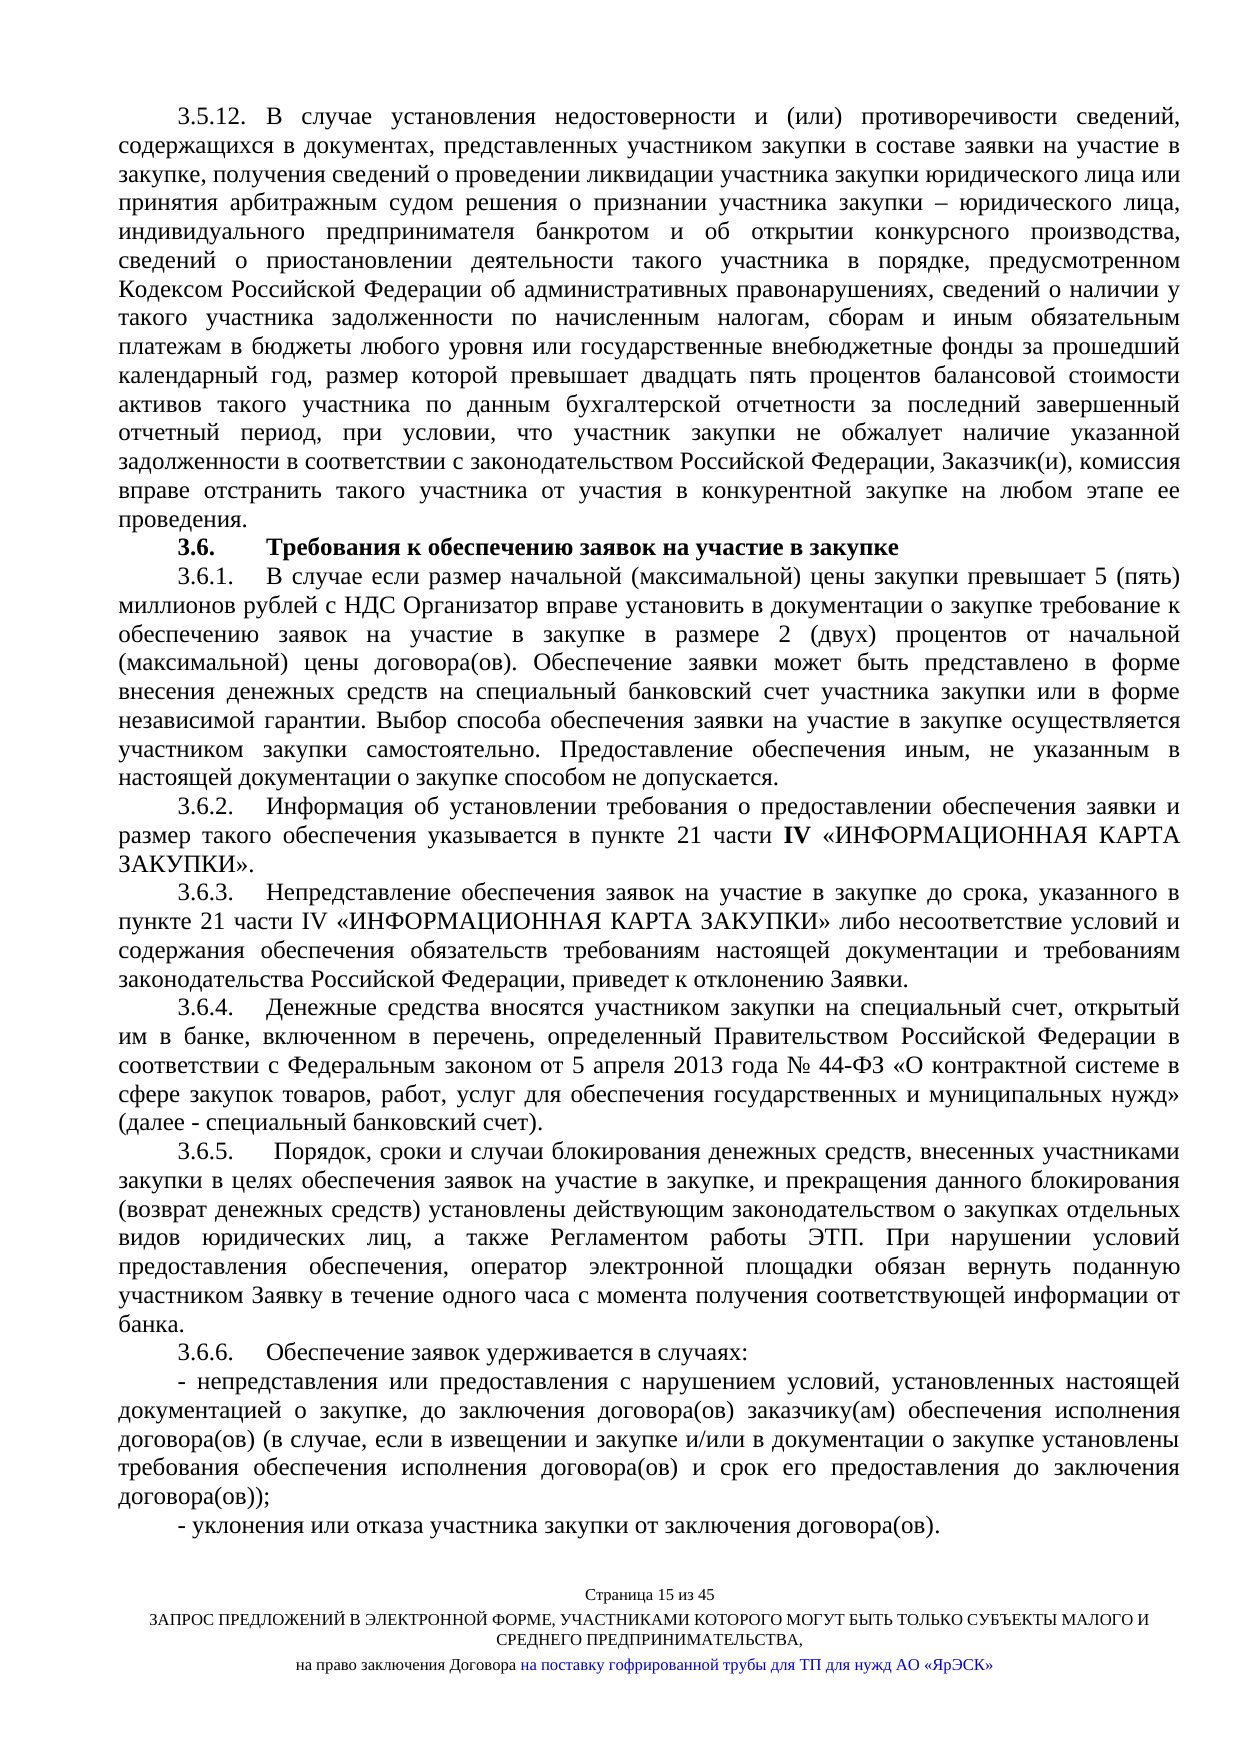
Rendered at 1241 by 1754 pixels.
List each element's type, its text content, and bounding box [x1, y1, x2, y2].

subtitle Информация об установлении требования о предоставлении обеспечения заявки и размер такого обеспечения указывается в пункте 21 части IV «ИНФОРМАЦИОННАЯ КАРТА ЗАКУПКИ». [118, 849, 1181, 935]
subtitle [118, 101, 1181, 159]
subtitle В случае установления недостоверности и (или) противоречивости сведений, содержащихся в документах, представленных участником закупки в составе заявки на участие в закупке, получения сведений о проведении ликвидации участника закупки юридического лица или принятия арбитражным судом решения о признании участника закупки – юридического лица, индивидуального предпринимателя банкротом и об открытии конкурсного производства, сведений о приостановлении деятельности такого участника в порядке, предусмотренном Кодексом Российской Федерации об административных правонарушениях, сведений о наличии у такого участника задолженности по начисленным налогам, сборам и иным обязательным платежам в бюджеты любого уровня или государственные внебюджетные фонды за прошедший календарный год, размер которой превышает двадцать пять процентов балансовой стоимости активов такого участника по данным бухгалтерской отчетности за последний завершенный отчетный период, при условии, что участник закупки не обжалует наличие указанной задолженности в соответствии с законодательством Российской Федерации, Заказчик(и), комиссия вправе отстранить такого участника от участия в конкурентной закупке на любом этапе ее проведения. [118, 159, 1181, 590]
subtitle Обеспечение заявок удерживается в случаях: [118, 1395, 1181, 1424]
subtitle Порядок, сроки и случаи блокирования денежных средств, внесенных участниками закупки в целях обеспечения заявок на участие в закупке, и прекращения данного блокирования (возврат денежных средств) установлены действующим законодательством о закупках отдельных видов юридических лиц, а также Регламентом работы ЭТП. При нарушении условий предоставления обеспечения, оператор электронной площадки обязан вернуть поданную участником Заявку в течение одного часа с момента получения соответствующей информации от банка. [118, 1194, 1181, 1395]
subtitle В случае если размер начальной (максимальной) цены закупки превышает 5 (пять) миллионов рублей с НДС Организатор вправе установить в документации о закупке требование к обеспечению заявок на участие в закупке в размере 2 (двух) процентов от начальной (максимальной) цены договора(ов). Обеспечение заявки может быть представлено в форме внесения денежных средств на специальный банковский счет участника закупки или в форме независимой гарантии. Выбор способа обеспечения заявки на участие в закупке осуществляется участником закупки самостоятельно. Предоставление обеспечения иным, не указанным в настоящей документации о закупке способом не допускается. [118, 619, 1181, 849]
text - непредставления или предоставления с нарушением условий, установленных настоящей документацией о закупке, до заключения договора(ов) заказчику(ам) обеспечения исполнения договора(ов) (в случае, если в извещении и закупке и/или в документации о закупке установлены требования обеспечения исполнения договора(ов) и срок его предоставления до заключения договора(ов)); [118, 1424, 1181, 1567]
subtitle Денежные средства вносятся участником закупки на специальный счет, открытый им в банке, включенном в перечень, определенный Правительством Российской Федерации в соответствии с Федеральным законом от 5 апреля 2013 года № 44-ФЗ «О контрактной системе в сфере закупок товаров, работ, услуг для обеспечения государственных и муниципальных нужд» (далее - специальный банковский счет). [118, 1050, 1181, 1194]
subtitle Непредставление обеспечения заявок на участие в закупке до срока, указанного в пункте 21 части IV «ИНФОРМАЦИОННАЯ КАРТА ЗАКУПКИ» либо несоответствие условий и содержания обеспечения обязательств требованиям настоящей документации и требованиям законодательства Российской Федерации, приведет к отклонению Заявки. [118, 935, 1181, 1050]
subtitle Требования к обеспечению заявок на участие в закупке [118, 590, 1181, 619]
